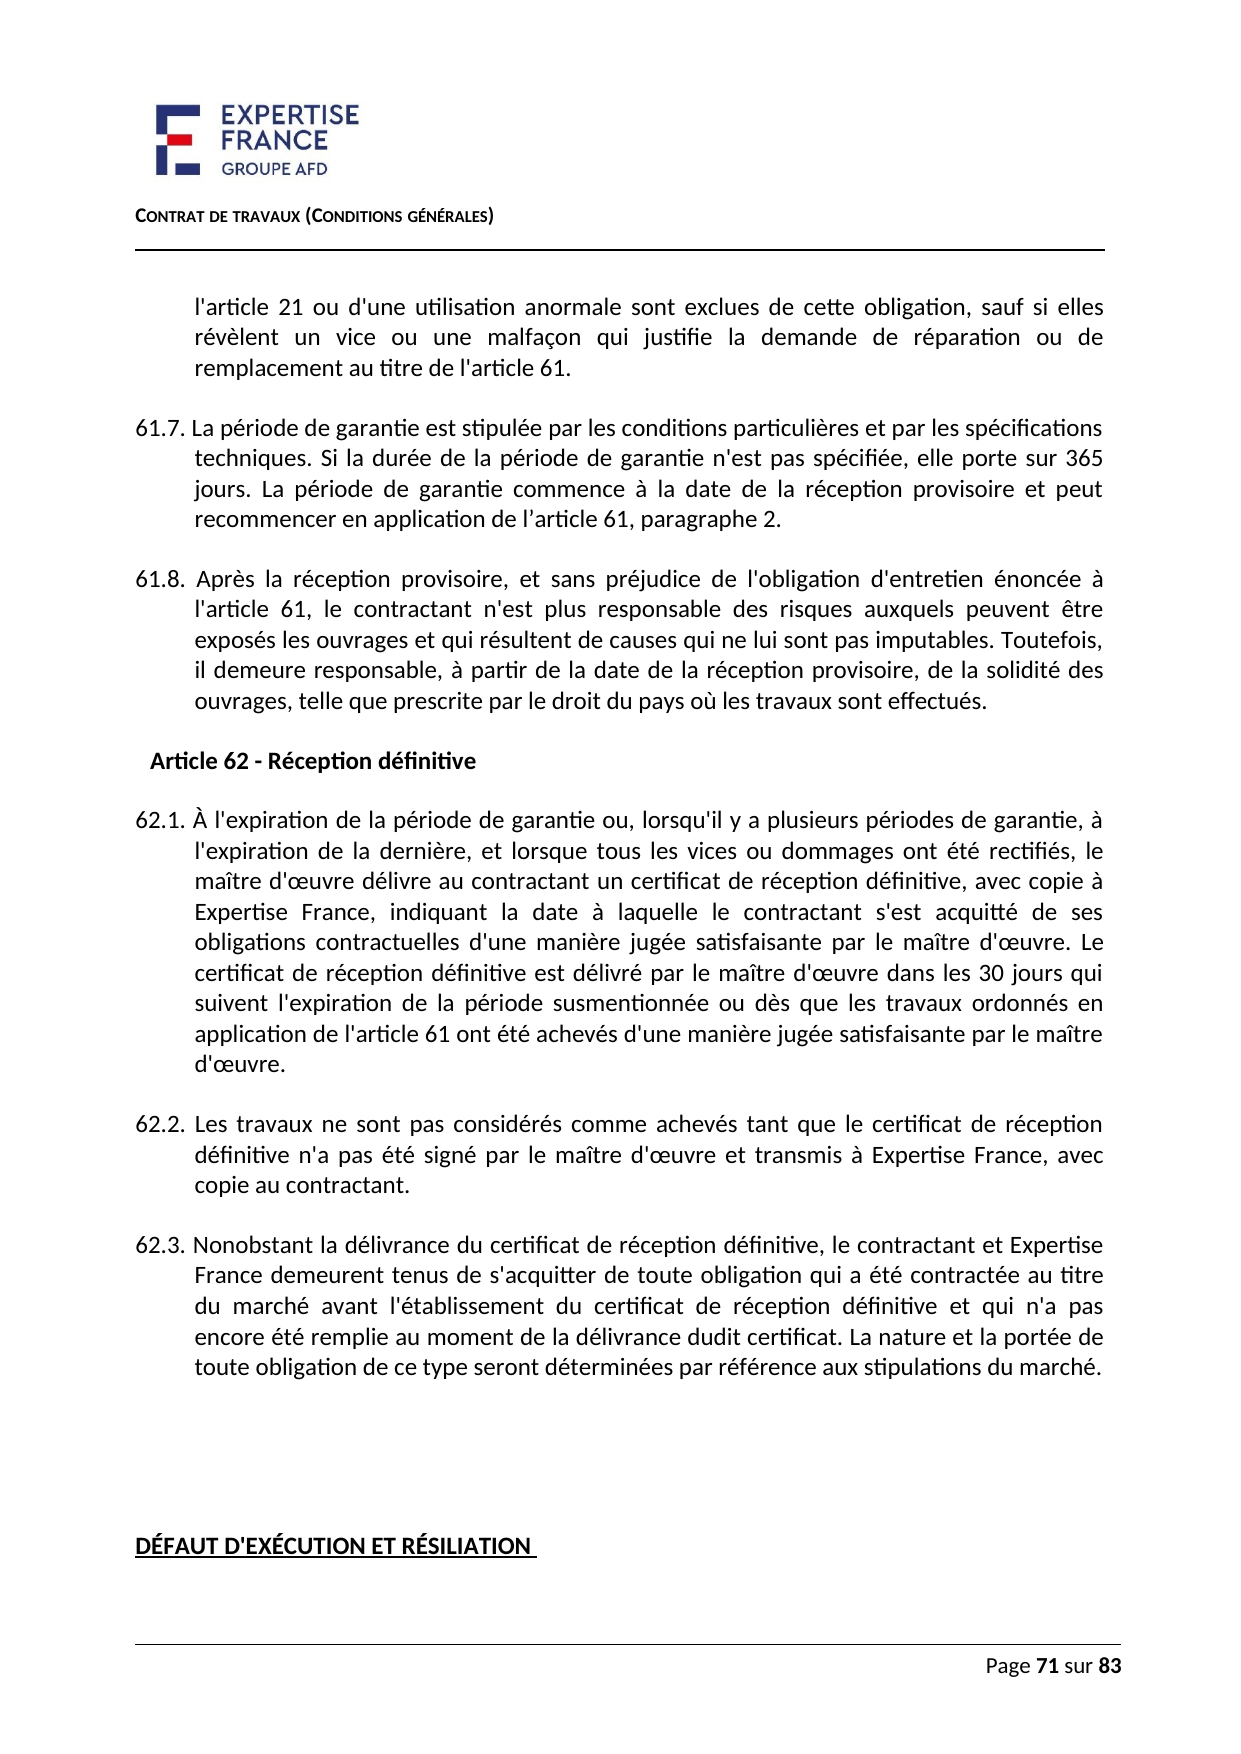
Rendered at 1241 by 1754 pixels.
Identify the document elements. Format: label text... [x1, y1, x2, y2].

text 61.8. Après la réception provisoire, et sans préjudice de l'obligation d'entretien énoncée à l'article 61, le contractant n'est plus responsable des risques auxquels peuvent être exposés les ouvrages et qui résultent de causes qui ne lui sont pas imputables. Toutefois, il demeure responsable, à partir de la date de la réception provisoire, de la solidité des ouvrages, telle que prescrite par le droit du pays où les travaux sont effectués. [135, 563, 1105, 716]
text 62.1. À l'expiration de la période de garantie ou, lorsqu'il y a plusieurs périodes de garantie, à l'expiration de la dernière, et lorsque tous les vices ou dommages ont été rectifiés, le maître d'œuvre délivre au contractant un certificat de réception définitive, avec copie à Expertise France, indiquant la date à laquelle le contractant s'est acquitté de ses obligations contractuelles d'une manière jugée satisfaisante par le maître d'œuvre. Le certificat de réception définitive est délivré par le maître d'œuvre dans les 30 jours qui suivent l'expiration de la période susmentionnée ou dès que les travaux ordonnés en application de l'article 61 ont été achevés d'une manière jugée satisfaisante par le maître d'œuvre. [135, 804, 1105, 1079]
subtitle Article 62 - Réception définitive [150, 745, 1105, 775]
picture [135, 75, 383, 203]
text 62.2. Les travaux ne sont pas considérés comme achevés tant que le certificat de réception définitive n'a pas été signé par le maître d'œuvre et transmis à Expertise France, avec copie au contractant. [135, 1108, 1105, 1200]
text 62.3. Nonobstant la délivrance du certificat de réception définitive, le contractant et Expertise France demeurent tenus de s'acquitter de toute obligation qui a été contractée au titre du marché avant l'établissement du certificat de réception définitive et qui n'a pas encore été remplie au moment de la délivrance dudit certificat. La nature et la portée de toute obligation de ce type seront déterminées par référence aux stipulations du marché. [135, 1229, 1105, 1382]
text DÉFAUT D'EXÉCUTION ET RÉSILIATION [135, 1530, 1105, 1561]
text 61.7. La période de garantie est stipulée par les conditions particulières et par les spécifications techniques. Si la durée de la période de garantie n'est pas spécifiée, elle porte sur 365 jours. La période de garantie commence à la date de la réception provisoire et peut recommencer en application de l’article 61, paragraphe 2. [135, 412, 1105, 534]
